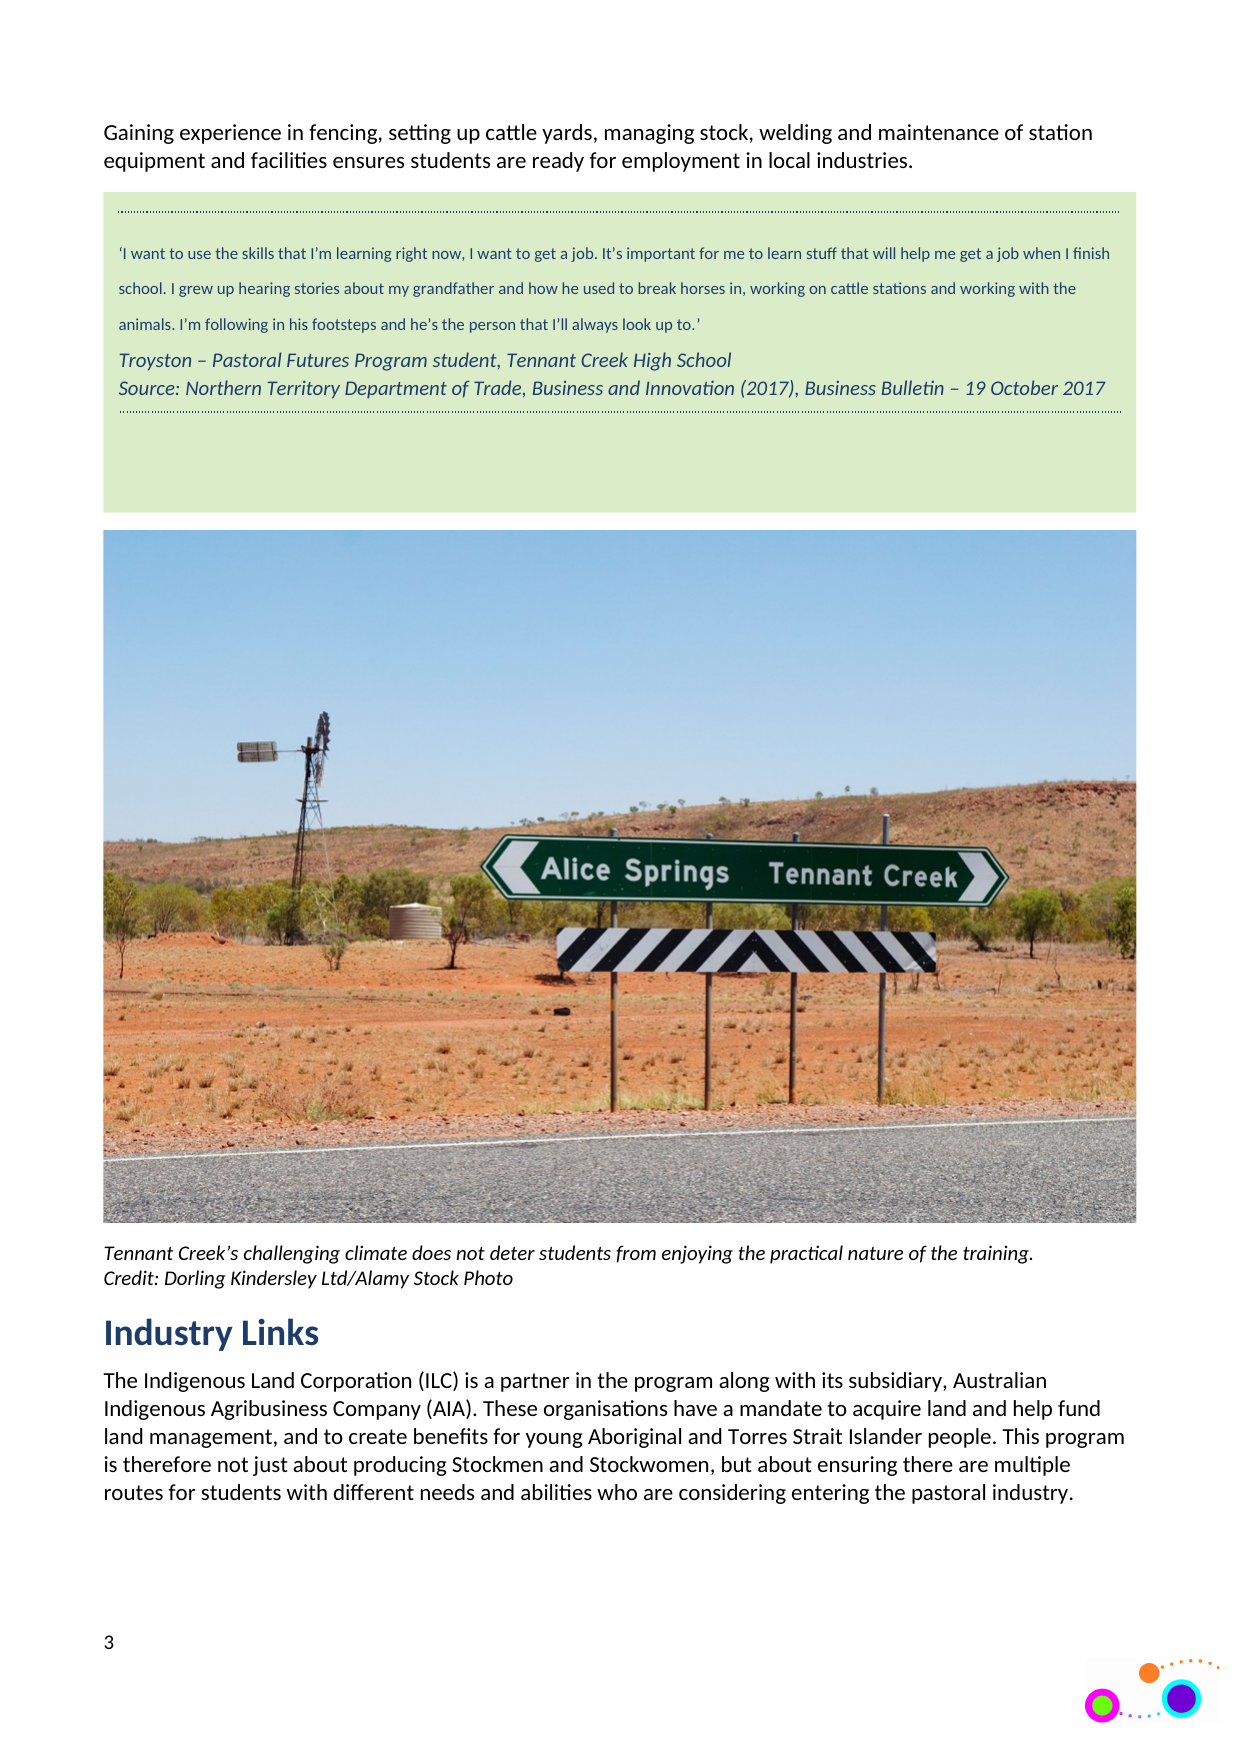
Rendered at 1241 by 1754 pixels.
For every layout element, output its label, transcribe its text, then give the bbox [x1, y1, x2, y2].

text Gaining experience in fencing, setting up cattle yards, managing stock, welding and maintenance of station equipment and facilities ensures students are ready for employment in local industries. [103, 118, 1137, 174]
picture [1085, 1659, 1220, 1723]
text The Indigenous Land Corporation (ILC) is a partner in the program along with its subsidiary, Australian Indigenous Agribusiness Company (AIA). These organisations have a mandate to acquire land and help fund land management, and to create benefits for young Aboriginal and Torres Strait Islander people. This program is therefore not just about producing Stockmen and Stockwomen, but about ensuring there are multiple routes for students with different needs and abilities who are considering entering the pastoral industry. [103, 1366, 1137, 1506]
picture [103, 530, 1137, 1223]
subtitle Industry Links [103, 1308, 1137, 1354]
text Tennant Creek’s challenging climate does not deter students from enjoying the practical nature of the training. Credit: Dorling Kindersley Ltd/Alamy Stock Photo [103, 1240, 1137, 1291]
